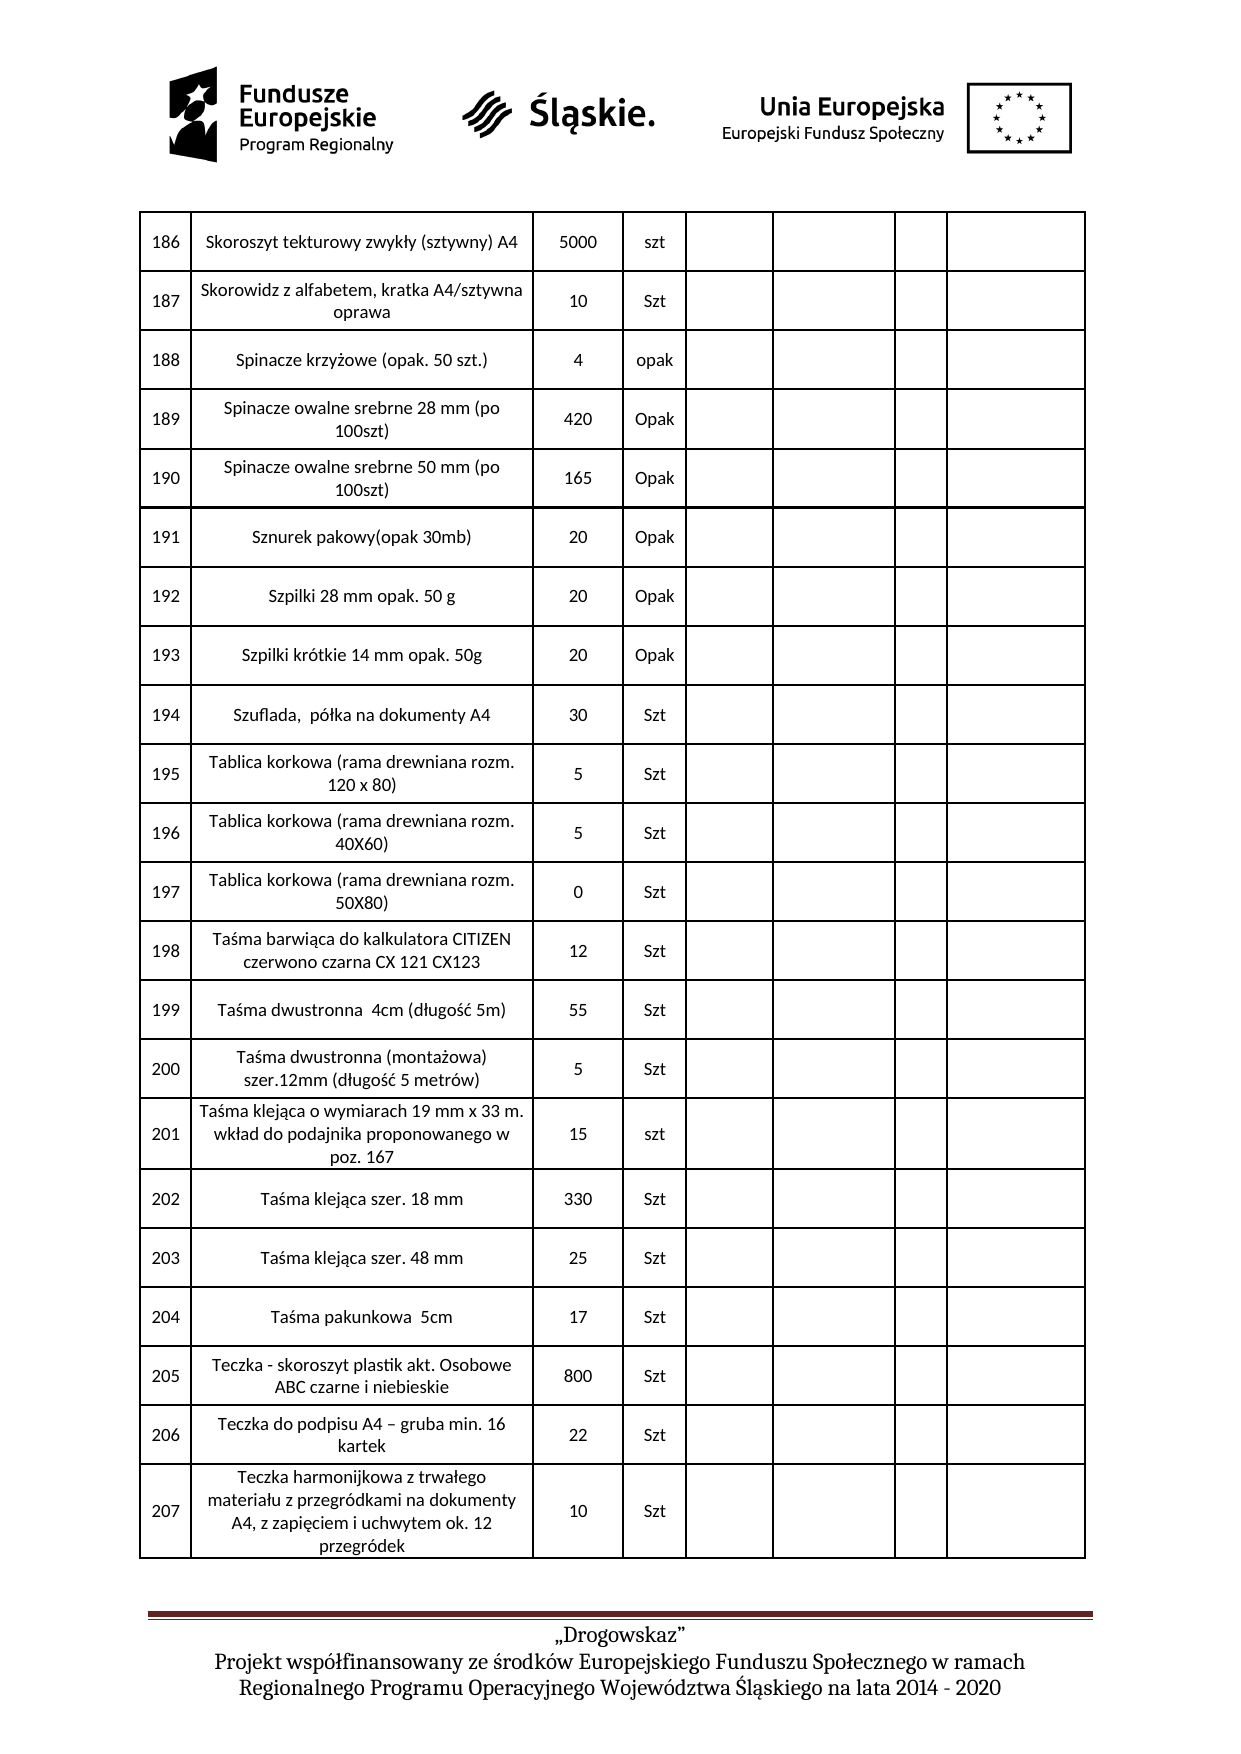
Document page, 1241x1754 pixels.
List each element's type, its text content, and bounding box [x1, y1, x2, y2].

table_cell 20 [534, 509, 622, 566]
table_cell Taśma klejąca szer. 48 mm [192, 1229, 532, 1286]
table_cell [896, 922, 946, 979]
table_cell 187 [141, 272, 190, 329]
table_cell 189 [141, 390, 190, 447]
table_cell [774, 1229, 894, 1286]
table_cell Spinacze owalne srebrne 28 mm (po 100szt) [192, 390, 532, 447]
table_cell 20 [534, 568, 622, 624]
table_cell Tablica korkowa (rama drewniana rozm. 120 x 80) [192, 745, 532, 802]
table_cell [896, 1465, 946, 1557]
table_cell [774, 686, 894, 743]
table_cell Spinacze krzyżowe (opak. 50 szt.) [192, 331, 532, 388]
table_cell [896, 804, 946, 861]
table_cell [896, 981, 946, 1038]
table_cell Szt [624, 1406, 685, 1463]
table_cell [774, 450, 894, 506]
table_cell 203 [141, 1229, 190, 1286]
table_cell [687, 804, 772, 861]
table_cell 194 [141, 686, 190, 743]
table_cell [948, 686, 1084, 743]
table_cell 25 [534, 1229, 622, 1286]
table_cell [948, 1347, 1084, 1404]
table_cell [774, 1099, 894, 1168]
table_cell Sznurek pakowy(opak 30mb) [192, 509, 532, 566]
table_cell Teczka harmonijkowa z trwałego materiału z przegródkami na dokumenty A4, z zapięciem i uchwytem ok. 12 przegródek [192, 1465, 532, 1557]
table_cell Szt [624, 1288, 685, 1345]
table_cell [687, 922, 772, 979]
table_cell [896, 450, 946, 506]
table_cell 197 [141, 863, 190, 920]
table_cell Teczka - skoroszyt plastik akt. Osobowe ABC czarne i niebieskie [192, 1347, 532, 1404]
table_cell [687, 331, 772, 388]
table_cell Szpilki 28 mm opak. 50 g [192, 568, 532, 624]
table_cell [896, 1288, 946, 1345]
table_cell [948, 1406, 1084, 1463]
table_cell 201 [141, 1099, 190, 1168]
table_cell [687, 1099, 772, 1168]
table_cell [687, 745, 772, 802]
table_cell Szt [624, 686, 685, 743]
table_cell [948, 1229, 1084, 1286]
table_cell Szt [624, 1229, 685, 1286]
table_cell Tablica korkowa (rama drewniana rozm. 40X60) [192, 804, 532, 861]
table_cell 195 [141, 745, 190, 802]
table_cell [774, 568, 894, 624]
table_cell [948, 981, 1084, 1038]
table_cell Skoroszyt tekturowy zwykły (sztywny) A4 [192, 213, 532, 270]
table_cell [948, 1288, 1084, 1345]
table_cell [774, 272, 894, 329]
table_cell 0 [534, 863, 622, 920]
table_cell 191 [141, 509, 190, 566]
table_cell Szt [624, 1347, 685, 1404]
table_cell [896, 627, 946, 684]
table_cell Szt [624, 272, 685, 329]
table_cell [774, 1465, 894, 1557]
table_cell 204 [141, 1288, 190, 1345]
table_cell Szt [624, 1040, 685, 1097]
table_cell Taśma klejąca szer. 18 mm [192, 1170, 532, 1227]
table_cell [896, 509, 946, 566]
table_cell [687, 390, 772, 447]
table_cell opak [624, 331, 685, 388]
table_cell [687, 1229, 772, 1286]
table_cell [948, 272, 1084, 329]
table_cell [948, 331, 1084, 388]
table_cell [896, 1099, 946, 1168]
table_cell 800 [534, 1347, 622, 1404]
table_cell Szt [624, 922, 685, 979]
table_cell Teczka do podpisu A4 – gruba min. 16 kartek [192, 1406, 532, 1463]
table_cell Opak [624, 450, 685, 506]
table_cell [774, 627, 894, 684]
table_cell [948, 1170, 1084, 1227]
table_cell 330 [534, 1170, 622, 1227]
table_cell [774, 863, 894, 920]
table_cell Taśma dwustronna (montażowa) szer.12mm (długość 5 metrów) [192, 1040, 532, 1097]
table_cell Spinacze owalne srebrne 50 mm (po 100szt) [192, 450, 532, 506]
table_cell [687, 981, 772, 1038]
table_cell szt [624, 1099, 685, 1168]
table_cell [774, 509, 894, 566]
table_cell [774, 1406, 894, 1463]
table_cell [948, 1040, 1084, 1097]
table_cell [948, 213, 1084, 270]
table_cell [948, 568, 1084, 624]
table_cell Tablica korkowa (rama drewniana rozm. 50X80) [192, 863, 532, 920]
table_cell [687, 509, 772, 566]
table_cell [774, 981, 894, 1038]
table_cell 207 [141, 1465, 190, 1557]
table_cell 193 [141, 627, 190, 684]
table_cell [687, 1465, 772, 1557]
table_cell [687, 272, 772, 329]
table_cell 190 [141, 450, 190, 506]
table_cell [948, 745, 1084, 802]
table_cell 202 [141, 1170, 190, 1227]
table_cell 196 [141, 804, 190, 861]
table_cell [774, 1347, 894, 1404]
table_cell [774, 331, 894, 388]
table_cell Szt [624, 804, 685, 861]
table_cell [774, 1040, 894, 1097]
table_cell 10 [534, 272, 622, 329]
table_cell 165 [534, 450, 622, 506]
table_cell [896, 213, 946, 270]
table_cell [687, 863, 772, 920]
table_cell 188 [141, 331, 190, 388]
table_cell [896, 1347, 946, 1404]
picture [147, 44, 1094, 184]
table_cell [948, 1099, 1084, 1168]
table_cell [774, 745, 894, 802]
table_cell [687, 627, 772, 684]
table_cell [896, 686, 946, 743]
table_cell Taśma dwustronna 4cm (długość 5m) [192, 981, 532, 1038]
table_cell Opak [624, 627, 685, 684]
table_cell [774, 1170, 894, 1227]
table_cell 5 [534, 804, 622, 861]
table_cell 12 [534, 922, 622, 979]
table_cell 4 [534, 331, 622, 388]
table_cell 199 [141, 981, 190, 1038]
table_cell 5 [534, 745, 622, 802]
table_cell Szpilki krótkie 14 mm opak. 50g [192, 627, 532, 684]
table_cell [687, 1347, 772, 1404]
table_cell 55 [534, 981, 622, 1038]
table_cell 15 [534, 1099, 622, 1168]
table_cell [774, 213, 894, 270]
table_cell [948, 390, 1084, 447]
table_cell 22 [534, 1406, 622, 1463]
table_cell [948, 1465, 1084, 1557]
table_cell [774, 922, 894, 979]
table_cell 5000 [534, 213, 622, 270]
table_cell [774, 804, 894, 861]
table_cell 420 [534, 390, 622, 447]
table_cell Szt [624, 745, 685, 802]
table_cell Szt [624, 1465, 685, 1557]
table_cell 200 [141, 1040, 190, 1097]
table_cell [948, 450, 1084, 506]
table_cell Opak [624, 390, 685, 447]
table_cell 5 [534, 1040, 622, 1097]
table_cell [774, 390, 894, 447]
table_cell szt [624, 213, 685, 270]
table_cell Opak [624, 509, 685, 566]
table_cell [896, 1406, 946, 1463]
table_cell [687, 1406, 772, 1463]
table_cell 192 [141, 568, 190, 624]
table_cell [896, 272, 946, 329]
table_cell 20 [534, 627, 622, 684]
table_cell 186 [141, 213, 190, 270]
table_cell Szt [624, 981, 685, 1038]
table_cell [687, 1288, 772, 1345]
table_cell Opak [624, 568, 685, 624]
table_cell [896, 1040, 946, 1097]
table_cell [896, 1170, 946, 1227]
table_cell [687, 686, 772, 743]
table_cell [687, 1170, 772, 1227]
table_cell [896, 390, 946, 447]
table_cell [948, 922, 1084, 979]
table_cell [687, 450, 772, 506]
table_cell [948, 804, 1084, 861]
table_cell 205 [141, 1347, 190, 1404]
table_cell 198 [141, 922, 190, 979]
table_cell Taśma klejąca o wymiarach 19 mm x 33 m. wkład do podajnika proponowanego w poz. 167 [192, 1099, 532, 1168]
table_cell Skorowidz z alfabetem, kratka A4/sztywna oprawa [192, 272, 532, 329]
table_cell [687, 213, 772, 270]
table_cell Szuflada, półka na dokumenty A4 [192, 686, 532, 743]
table_cell 17 [534, 1288, 622, 1345]
table_cell [687, 1040, 772, 1097]
table_cell [948, 863, 1084, 920]
table_cell [896, 745, 946, 802]
table_cell [687, 568, 772, 624]
table_cell [896, 568, 946, 624]
table_cell [948, 509, 1084, 566]
table_cell [896, 863, 946, 920]
table_cell [896, 331, 946, 388]
table_cell 30 [534, 686, 622, 743]
table_cell [896, 1229, 946, 1286]
table_cell [948, 627, 1084, 684]
table_cell Szt [624, 863, 685, 920]
table_cell [774, 1288, 894, 1345]
table_cell 10 [534, 1465, 622, 1557]
table_cell Taśma pakunkowa 5cm [192, 1288, 532, 1345]
table_cell Taśma barwiąca do kalkulatora CITIZEN czerwono czarna CX 121 CX123 [192, 922, 532, 979]
table_cell 206 [141, 1406, 190, 1463]
table_cell Szt [624, 1170, 685, 1227]
